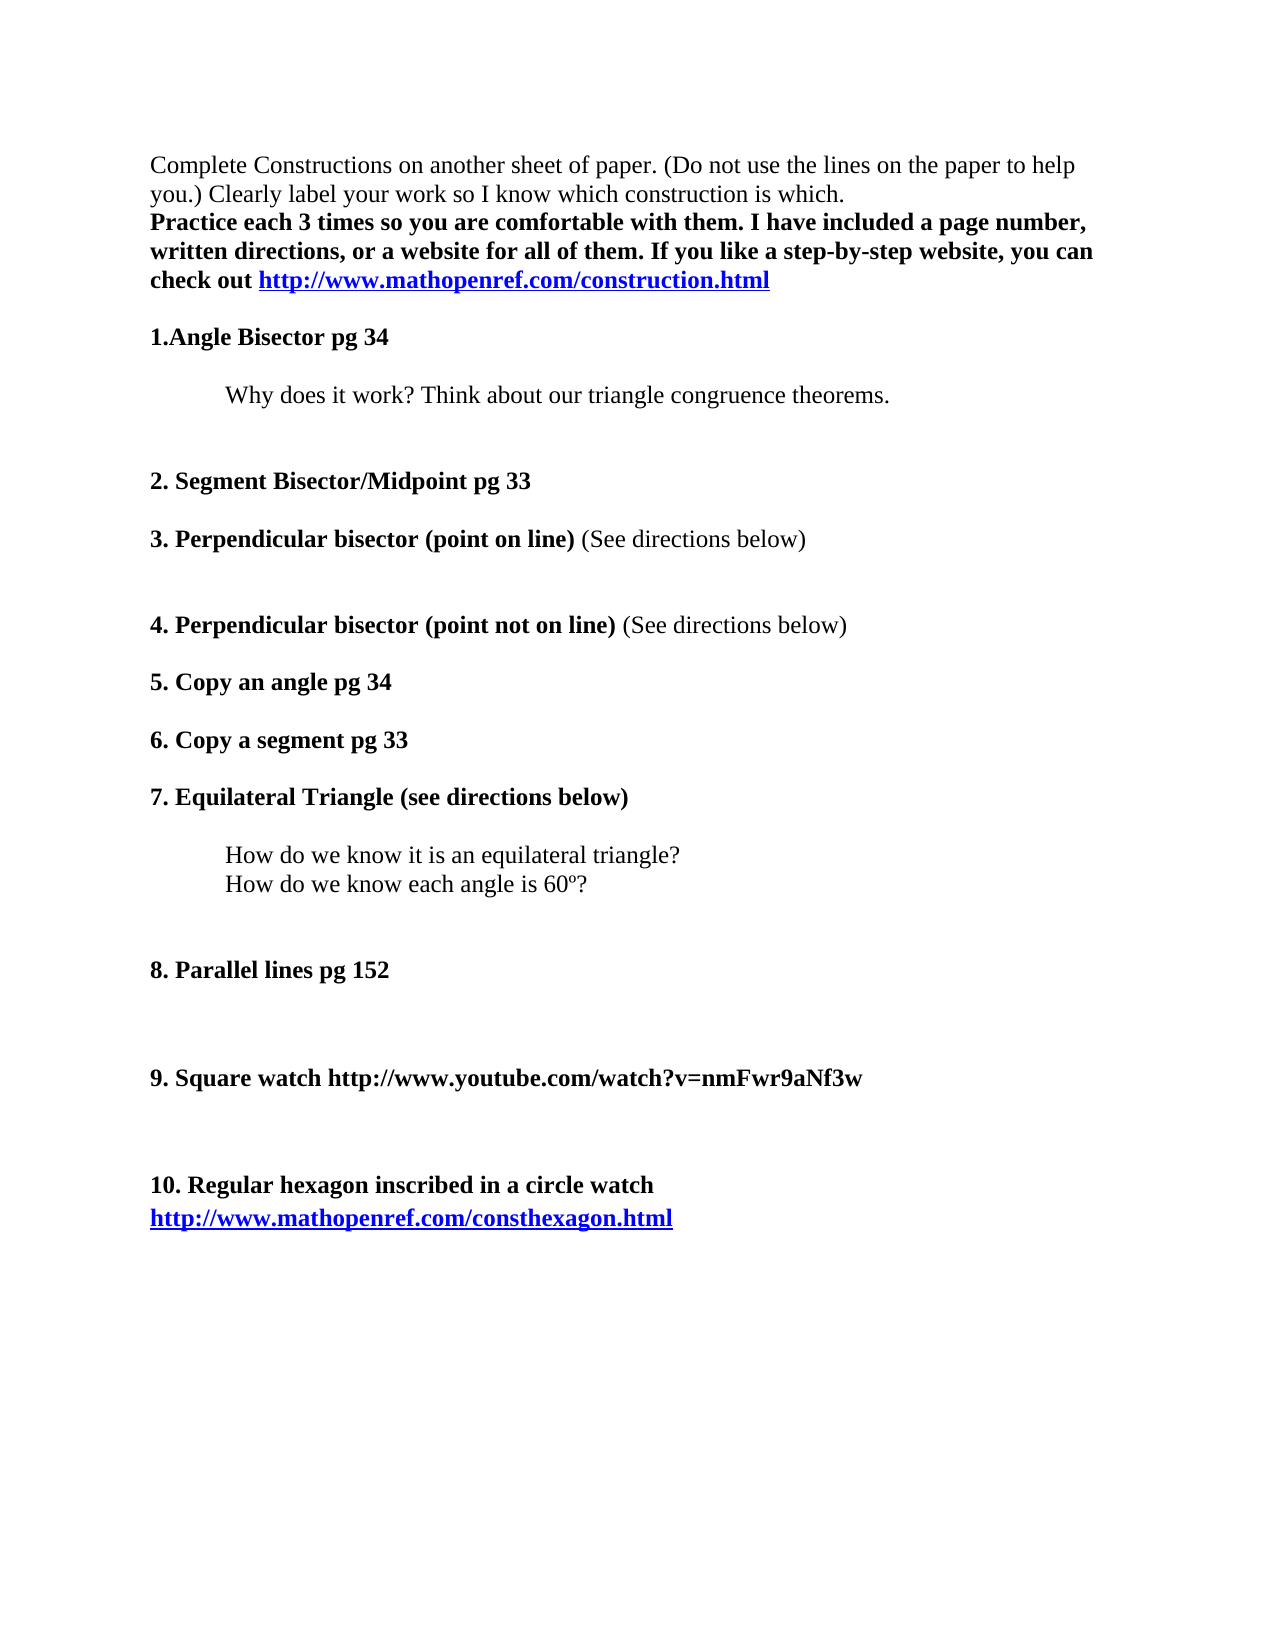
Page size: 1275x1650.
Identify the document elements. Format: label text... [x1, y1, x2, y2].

text 4. Perpendicular bisector (point not on line) (See directions below) [150, 610, 1125, 639]
text 10. Regular hexagon inscribed in a circle watch http://www.mathopenref.com/consthexagon.html [150, 1170, 1125, 1232]
text 7. Equilateral Triangle (see directions below) [150, 782, 1125, 811]
text 1.Angle Bisector pg 34 [150, 322, 1125, 351]
text Practice each 3 times so you are comfortable with them. I have included a page number, written directions, or a website for all of them. If you like a step-by-step website, you can check out http://www.mathopenref.com/construction.html [150, 207, 1125, 294]
text 8. Parallel lines pg 152 [150, 955, 1125, 984]
text 2. Segment Bisector/Midpoint pg 33 [150, 466, 1125, 495]
text How do we know each angle is 60º? [150, 869, 1125, 897]
text How do we know it is an equilateral triangle? [150, 840, 1125, 869]
text Complete Constructions on another sheet of paper. (Do not use the lines on the paper to help you.) Clearly label your work so I know which construction is which. [150, 150, 1125, 207]
text Why does it work? Think about our triangle congruence theorems. [150, 380, 1125, 409]
text 6. Copy a segment pg 33 [150, 725, 1125, 754]
text 5. Copy an angle pg 34 [150, 667, 1125, 696]
text 3. Perpendicular bisector (point on line) (See directions below) [150, 524, 1125, 552]
text 9. Square watch http://www.youtube.com/watch?v=nmFwr9aNf3w [150, 1063, 1125, 1091]
